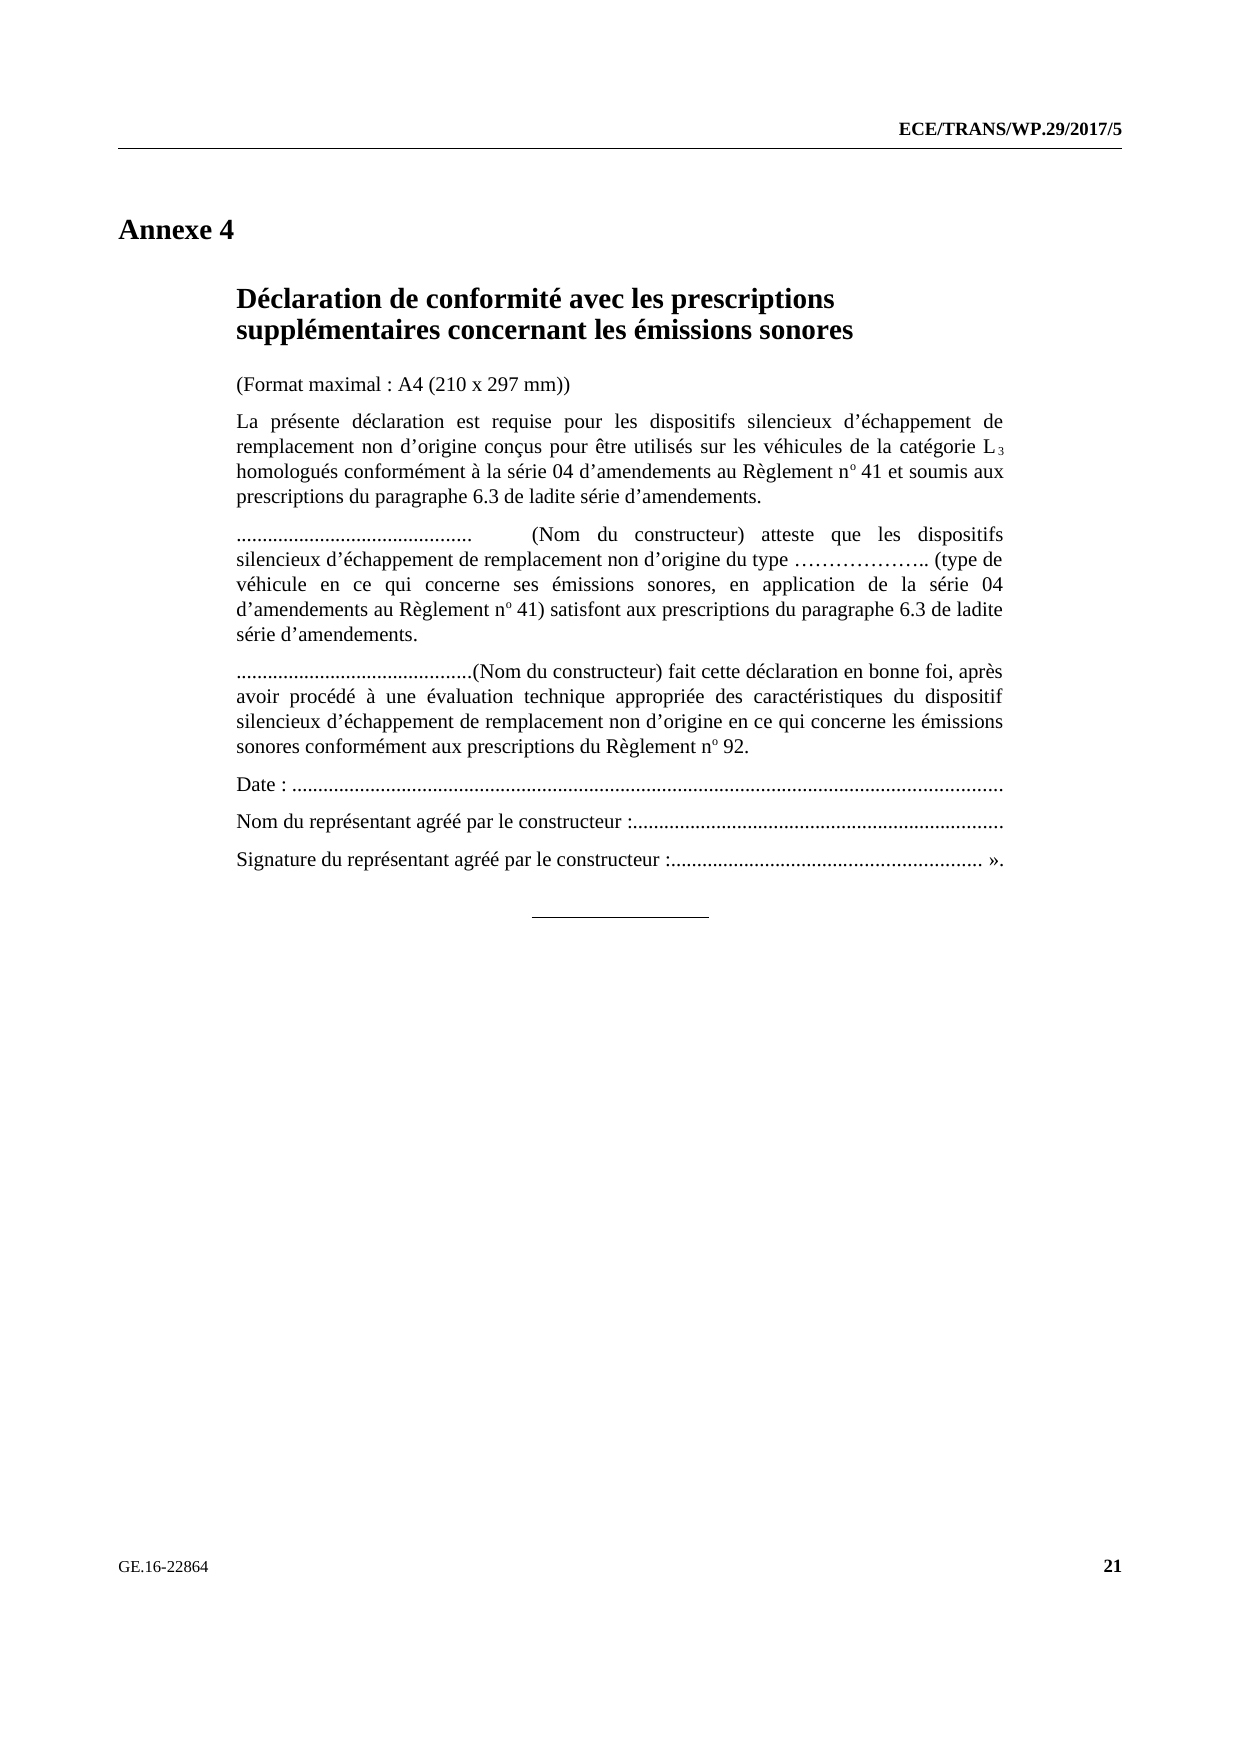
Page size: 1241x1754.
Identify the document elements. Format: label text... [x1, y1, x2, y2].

text Nom du représentant agréé par le constructeur : [236, 808, 1004, 833]
text La présente déclaration est requise pour les dispositifs silencieux d’échappement de remplacement non d’origine conçus pour être utilisés sur les véhicules de la catégorie L3 homologués conformément à la série 04 d’amendements au Règlement no 41 et soumis aux prescriptions du paragraphe 6.3 de ladite série d’amendements. [236, 408, 1004, 508]
text Annexe 4 [118, 215, 1004, 246]
text Signature du représentant agréé par le constructeur : ». [236, 846, 1004, 871]
text (Nom du constructeur) fait cette déclaration en bonne foi, après avoir procédé à une évaluation technique appropriée des caractéristiques du dispositif silencieux d’échappement de remplacement non d’origine en ce qui concerne les émissions sonores conformément aux prescriptions du Règlement no 92. [236, 658, 1004, 758]
text Date : [236, 771, 1004, 796]
text (Nom du constructeur) atteste que les dispositifs silencieux d’échappement de remplacement non d’origine du type ……………….. (type de véhicule en ce qui concerne ses émissions sonores, en application de la série 04 d’amendements au Règlement no 41) satisfont aux prescriptions du paragraphe 6.3 de ladite série d’amendements. [236, 521, 1004, 646]
text Déclaration de conformité avec les prescriptions supplémentaires concernant les émissions sonores [118, 283, 1004, 346]
text (Format maximal : A4 (210 x 297 mm)) [236, 371, 1004, 396]
